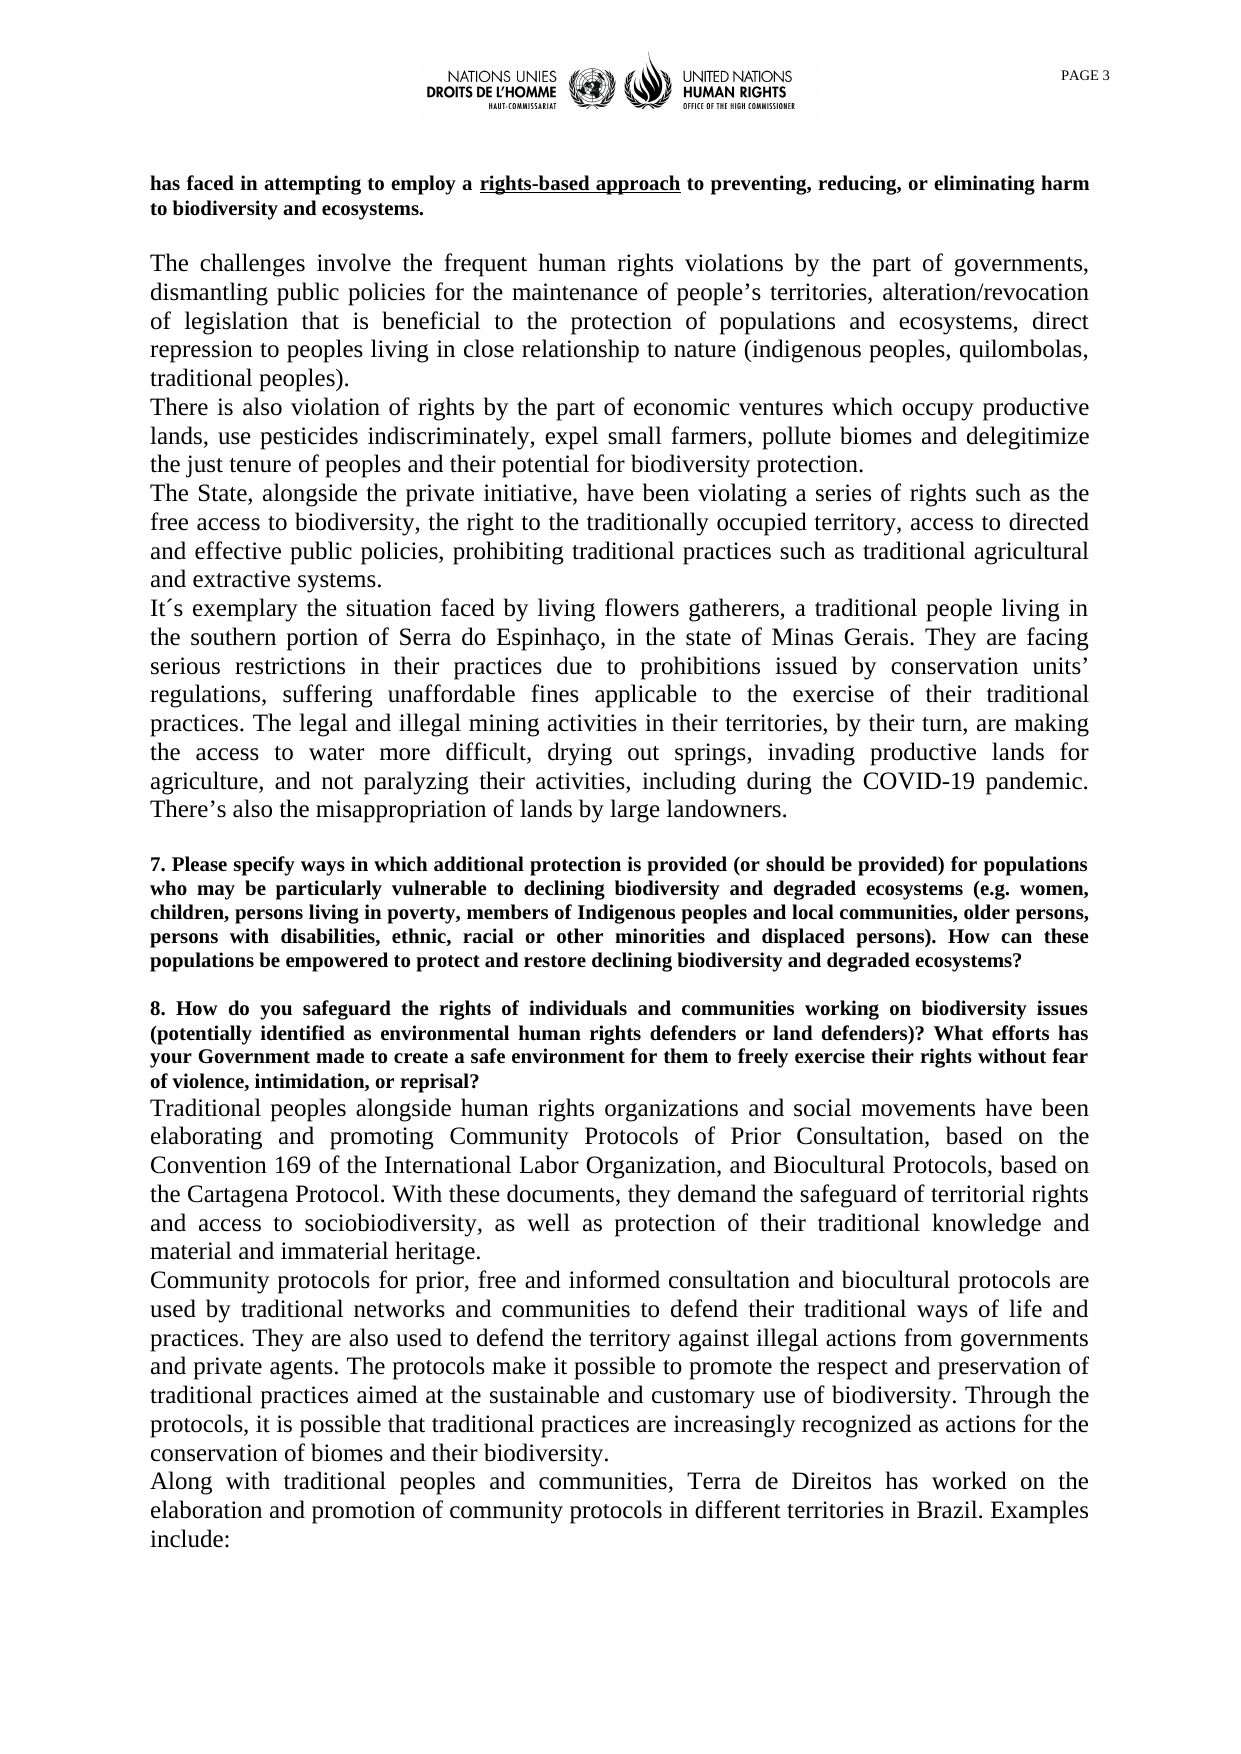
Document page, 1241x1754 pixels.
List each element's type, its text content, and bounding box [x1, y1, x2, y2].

text 8. How do you safeguard the rights of individuals and communities working on biodiversity issues (potentially identified as environmental human rights defenders or land defenders)? What efforts has your Government made to create a safe environment for them to freely exercise their rights without fear of violence, intimidation, or reprisal? [150, 996, 1090, 1093]
text Community protocols for prior, free and informed consultation and biocultural protocols are used by traditional networks and communities to defend their traditional ways of life and practices. They are also used to defend the territory against illegal actions from governments and private agents. The protocols make it possible to promote the respect and preservation of traditional practices aimed at the sustainable and customary use of biodiversity. Through the protocols, it is possible that traditional practices are increasingly recognized as actions for the conservation of biomes and their biodiversity. [150, 1265, 1090, 1466]
text Traditional peoples alongside human rights organizations and social movements have been elaborating and promoting Community Protocols of Prior Consultation, based on the Convention 169 of the International Labor Organization, and Biocultural Protocols, based on the Cartagena Protocol. With these documents, they demand the safeguard of territorial rights and access to sociobiodiversity, as well as protection of their traditional knowledge and material and immaterial heritage. [150, 1093, 1090, 1265]
text Along with traditional peoples and communities, Terra de Direitos has worked on the elaboration and promotion of community protocols in different territories in Brazil. Examples include: [150, 1466, 1090, 1553]
text The State, alongside the private initiative, have been violating a series of rights such as the free access to biodiversity, the right to the traditionally occupied territory, access to directed and effective public policies, prohibiting traditional practices such as traditional agricultural and extractive systems. [150, 478, 1090, 593]
text The challenges involve the frequent human rights violations by the part of governments, dismantling public policies for the maintenance of people’s territories, alteration/revocation of legislation that is beneficial to the protection of populations and ecosystems, direct repression to peoples living in close relationship to nature (indigenous peoples, quilombolas, traditional peoples). [150, 248, 1090, 392]
text 7. Please specify ways in which additional protection is provided (or should be provided) for populations who may be particularly vulnerable to declining biodiversity and degraded ecosystems (e.g. women, children, persons living in poverty, members of Indigenous peoples and local communities, older persons, persons with disabilities, ethnic, racial or other minorities and displaced persons). How can these populations be empowered to protect and restore declining biodiversity and degraded ecosystems? [150, 852, 1090, 972]
text There is also violation of rights by the part of economic ventures which occupy productive lands, use pesticides indiscriminately, expel small farmers, pollute biomes and delegitimize the just tenure of peoples and their potential for biodiversity protection. [150, 392, 1090, 478]
text It´s exemplary the situation faced by living flowers gatherers, a traditional people living in the southern portion of Serra do Espinhaço, in the state of Minas Gerais. They are facing serious restrictions in their practices due to prohibitions issued by conservation units’ regulations, suffering unaffordable fines applicable to the exercise of their traditional practices. The legal and illegal mining activities in their territories, by their turn, are making the access to water more difficult, drying out springs, invading productive lands for agriculture, and not paralyzing their activities, including during the COVID-19 pandemic. There’s also the misappropriation of lands by large landowners. [150, 593, 1090, 823]
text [150, 171, 1090, 219]
